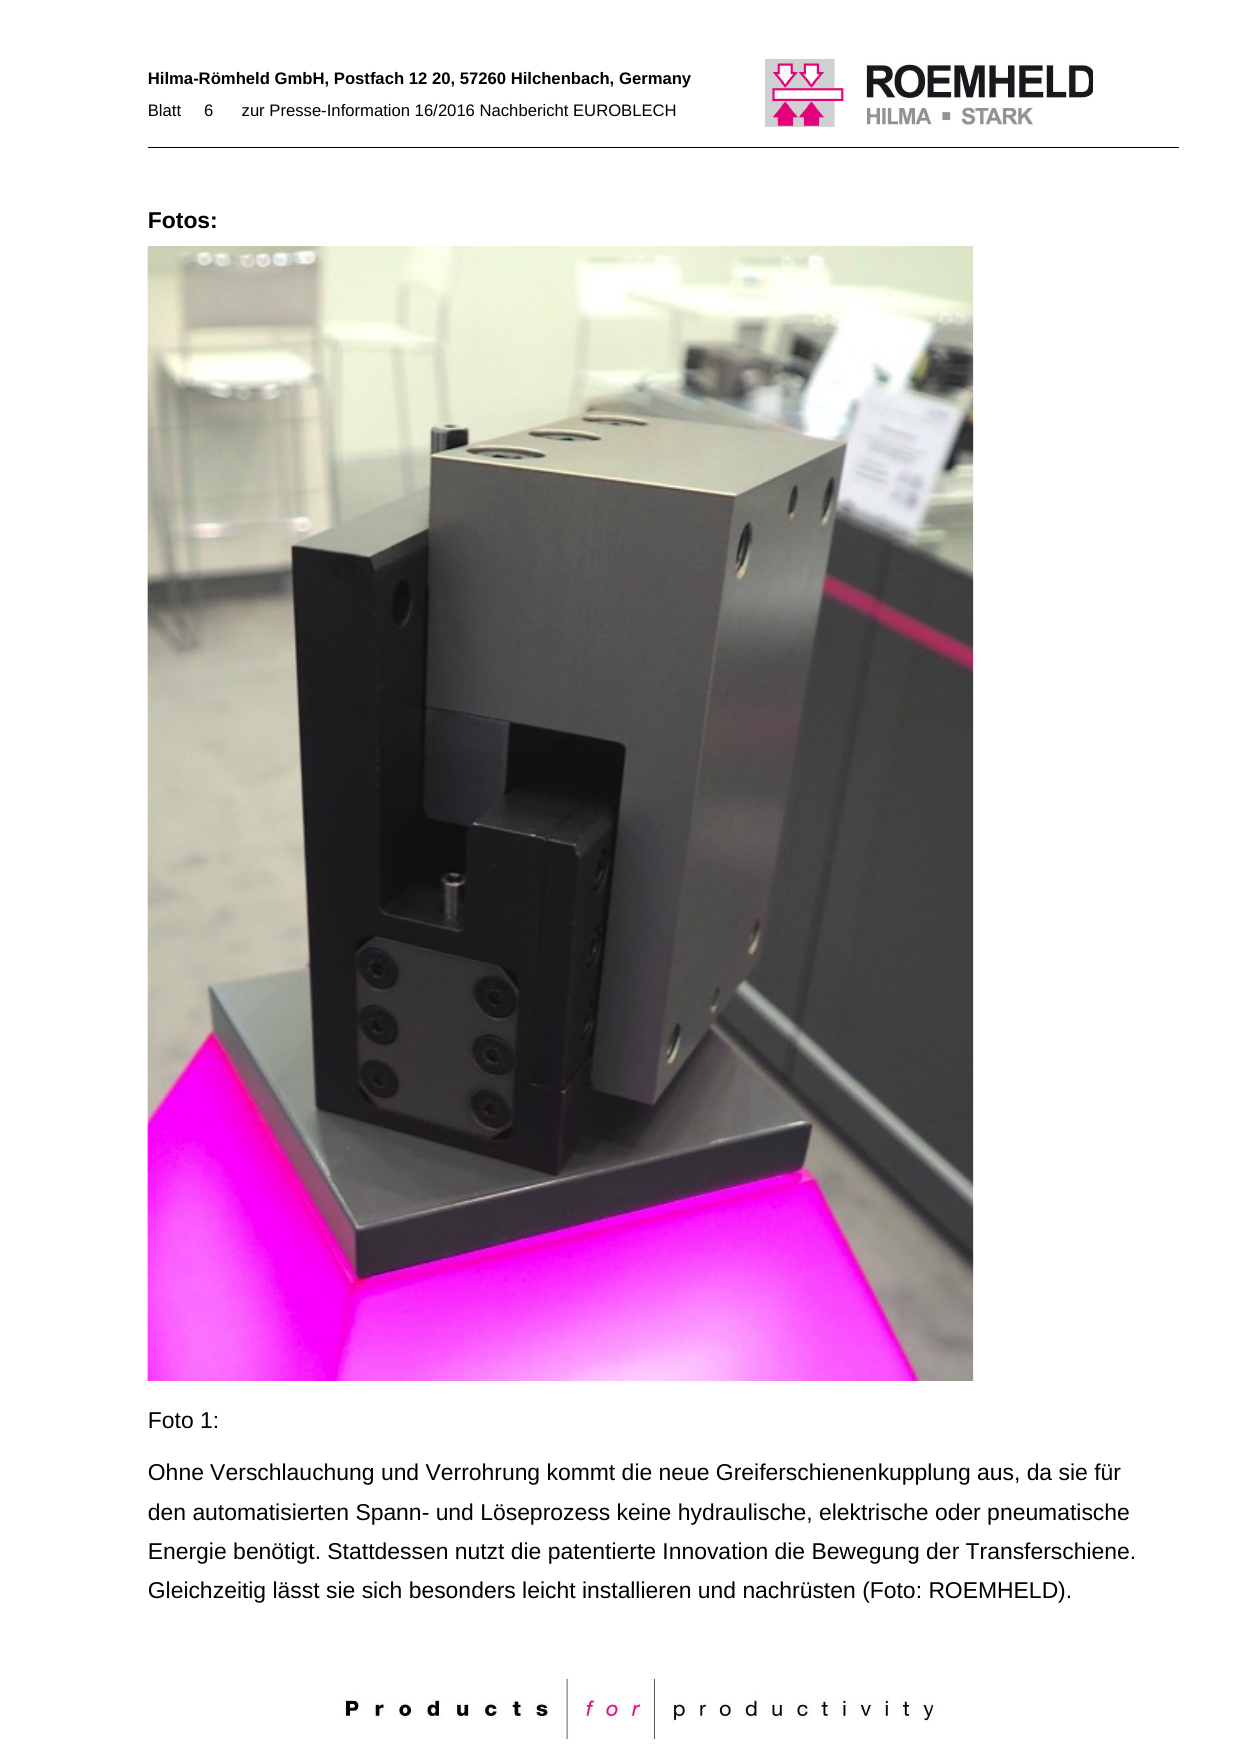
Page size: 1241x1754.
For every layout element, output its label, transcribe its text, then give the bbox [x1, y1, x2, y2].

picture [147, 246, 974, 1381]
text Foto 1: [148, 1407, 1162, 1433]
picture [299, 1663, 990, 1749]
text Ohne Verschlauchung und Verrohrung kommt die neue Greiferschienenkupplung aus, da sie für den automatisierten Spann- und Löseprozess keine hydraulische, elektrische oder pneumatische Energie benötigt. Stattdessen nutzt die patentierte Innovation die Bewegung der Transferschiene. Gleichzeitig lässt sie sich besonders leicht installieren und nachrüsten (Foto: ROEMHELD). [148, 1459, 1162, 1604]
text Fotos: [148, 207, 1162, 233]
picture [763, 59, 1093, 126]
